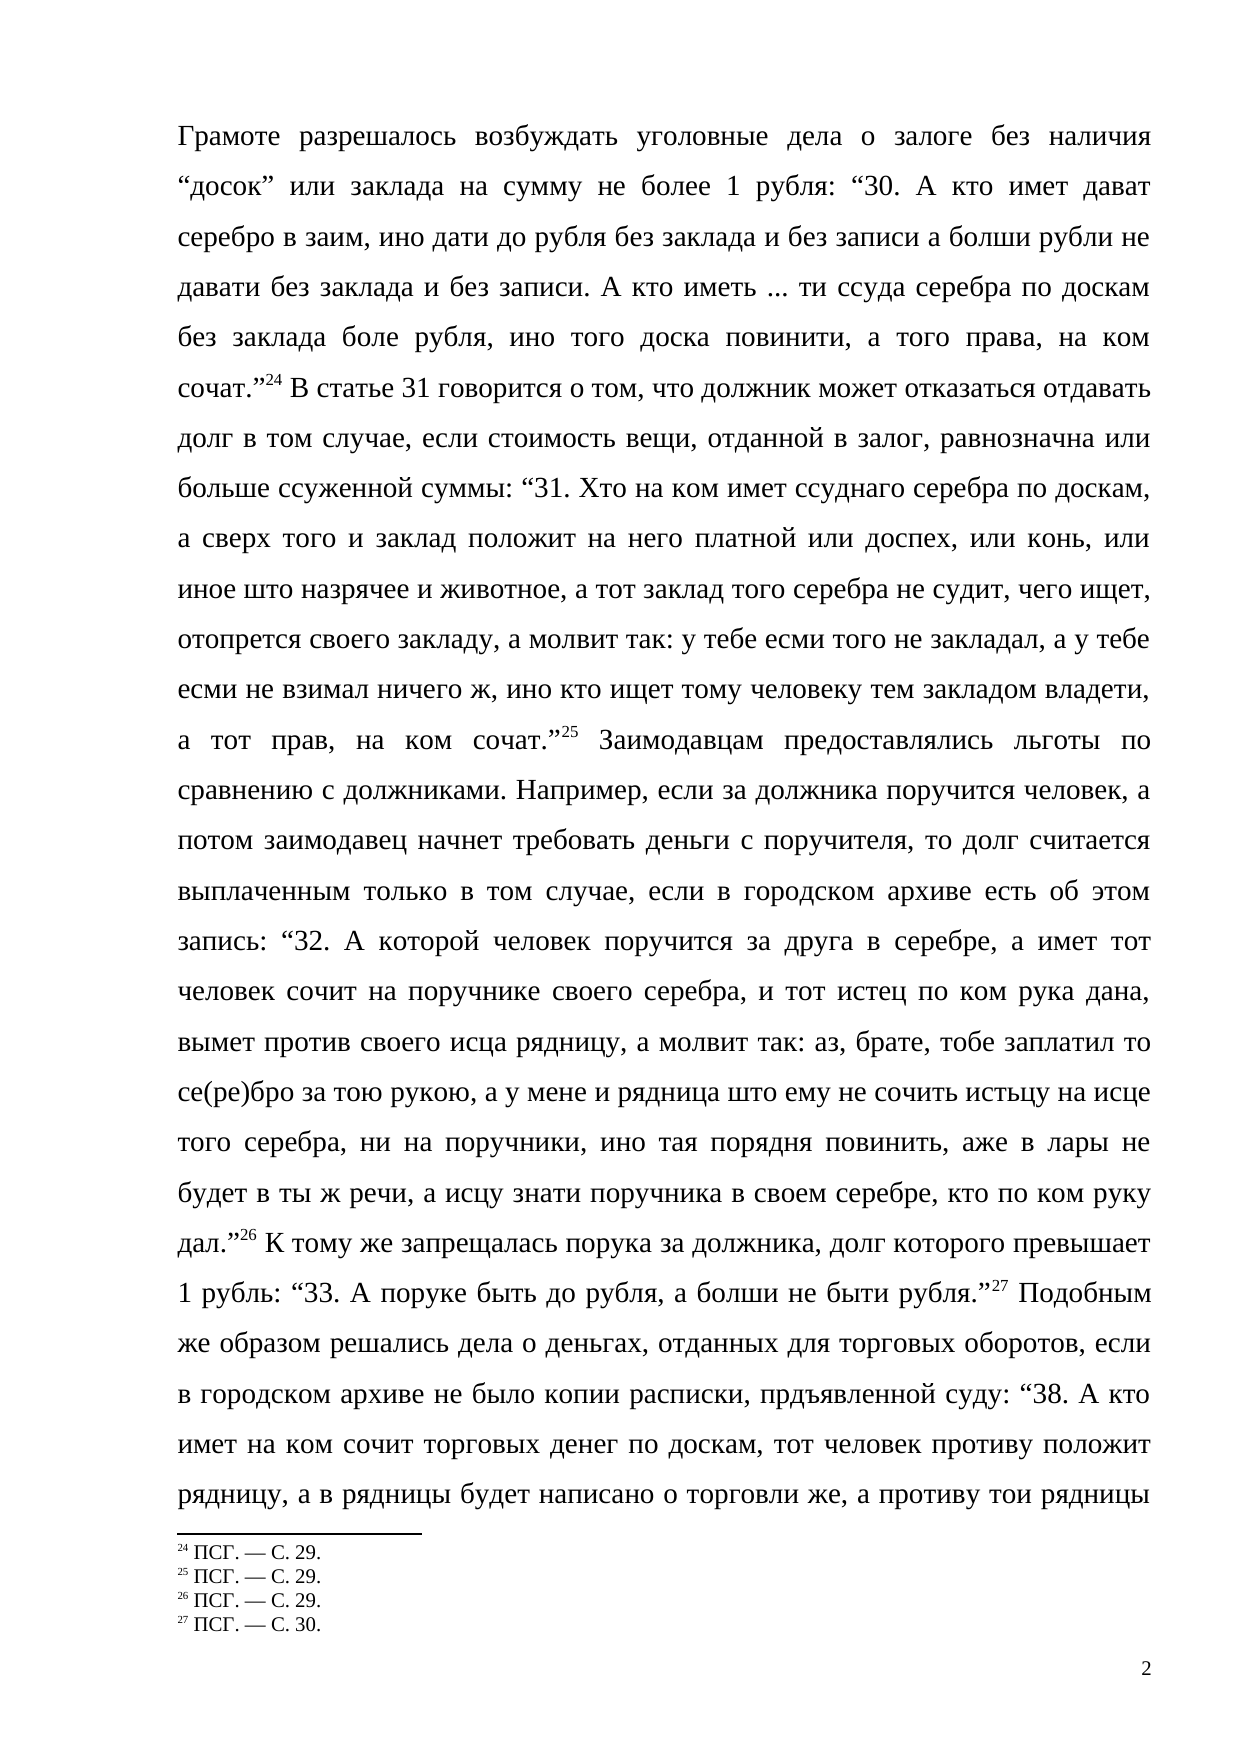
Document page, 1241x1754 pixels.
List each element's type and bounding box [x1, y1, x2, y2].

text [177, 118, 1152, 1510]
